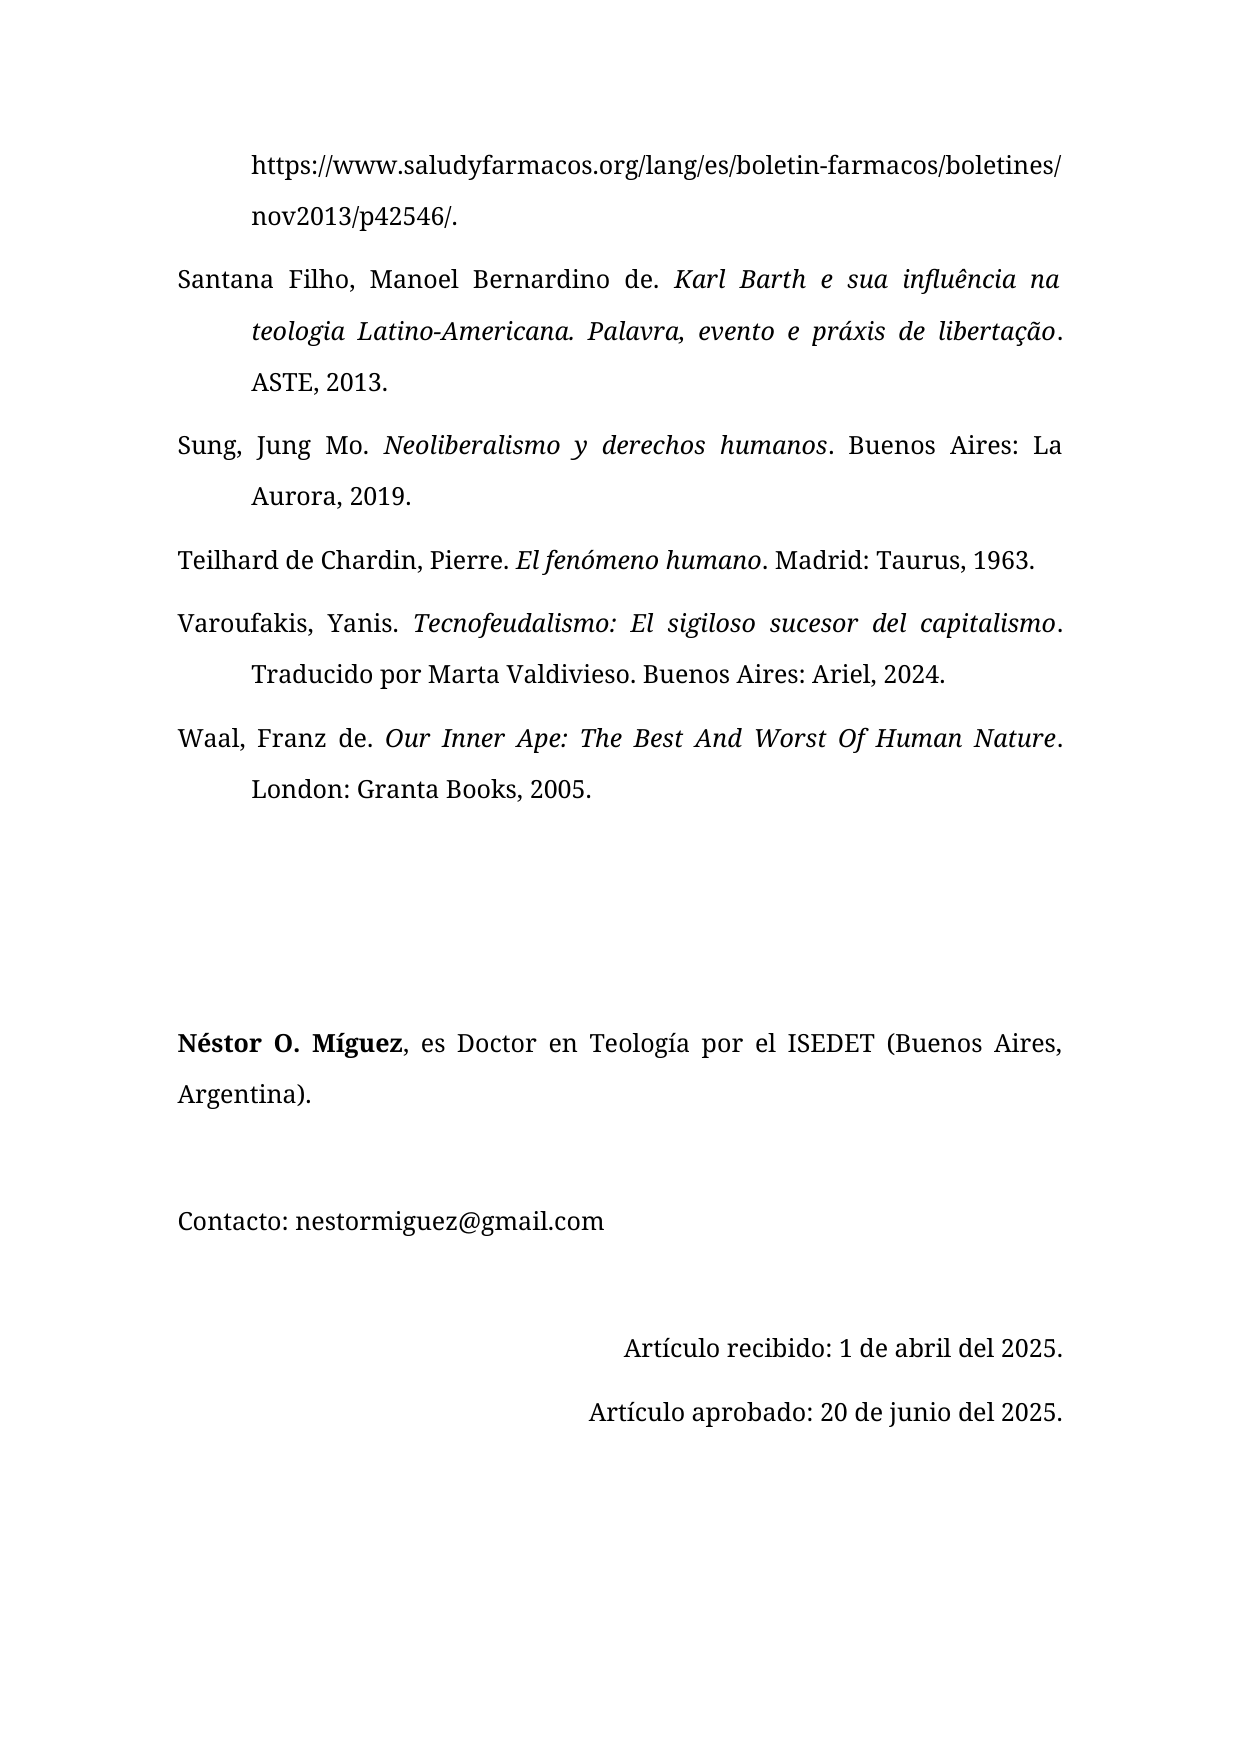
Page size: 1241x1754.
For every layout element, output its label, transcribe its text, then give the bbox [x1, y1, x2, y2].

text Teilhard de Chardin, Pierre. El fenómeno humano. Madrid: Taurus, 1963. [177, 542, 1063, 576]
text Sung, Jung Mo. Neoliberalismo y derechos humanos. Buenos Aires: La Aurora, 2019. [177, 428, 1063, 513]
text Contacto: nestormiguez@gmail.com [177, 1204, 1063, 1238]
text Artículo recibido: 1 de abril del 2025. [177, 1331, 1063, 1365]
text Waal, Franz de. Our Inner Ape: The Best And Worst Of Human Nature. London: Granta Books, 2005. [177, 721, 1063, 806]
text Santana Filho, Manoel Bernardino de. Karl Barth e sua influência na teologia Latino-Americana. Palavra, evento e práxis de libertação. ASTE, 2013. [177, 262, 1063, 398]
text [177, 148, 1063, 233]
text Néstor O. Míguez, es Doctor en Teología por el ISEDET (Buenos Aires, Argentina). [177, 1026, 1063, 1111]
text Varoufakis, Yanis. Tecnofeudalismo: El sigiloso sucesor del capitalismo. Traducido por Marta Valdivieso. Buenos Aires: Ariel, 2024. [177, 606, 1063, 691]
text Artículo aprobado: 20 de junio del 2025. [177, 1394, 1063, 1428]
